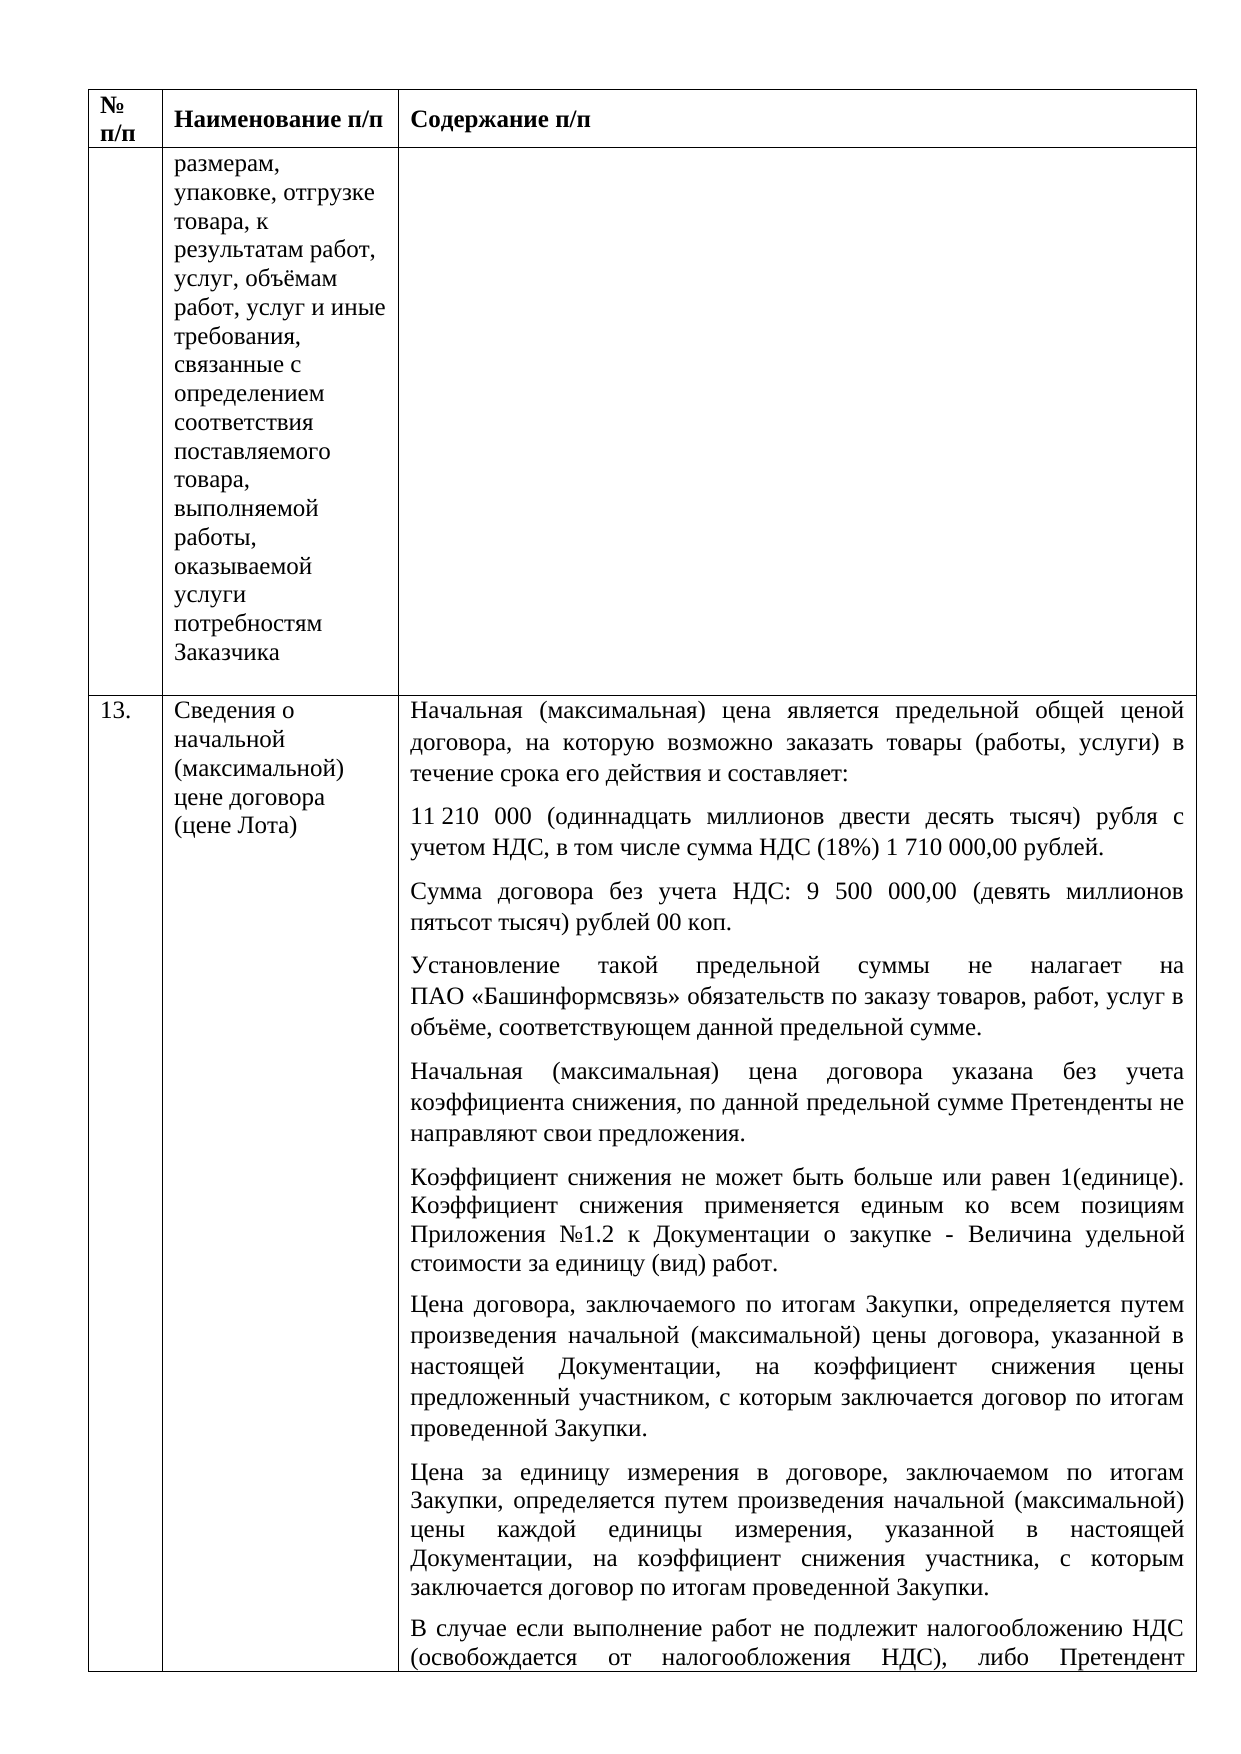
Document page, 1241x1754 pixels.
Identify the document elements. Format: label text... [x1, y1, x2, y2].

table_header № п/п [89, 90, 162, 147]
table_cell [163, 696, 398, 1671]
table_cell [89, 148, 162, 694]
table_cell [399, 696, 1196, 1671]
table_header Наименование п/п [163, 90, 398, 147]
table_cell [89, 696, 162, 1671]
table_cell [163, 148, 398, 694]
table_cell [399, 148, 1196, 694]
table_header Содержание п/п [399, 90, 1196, 147]
